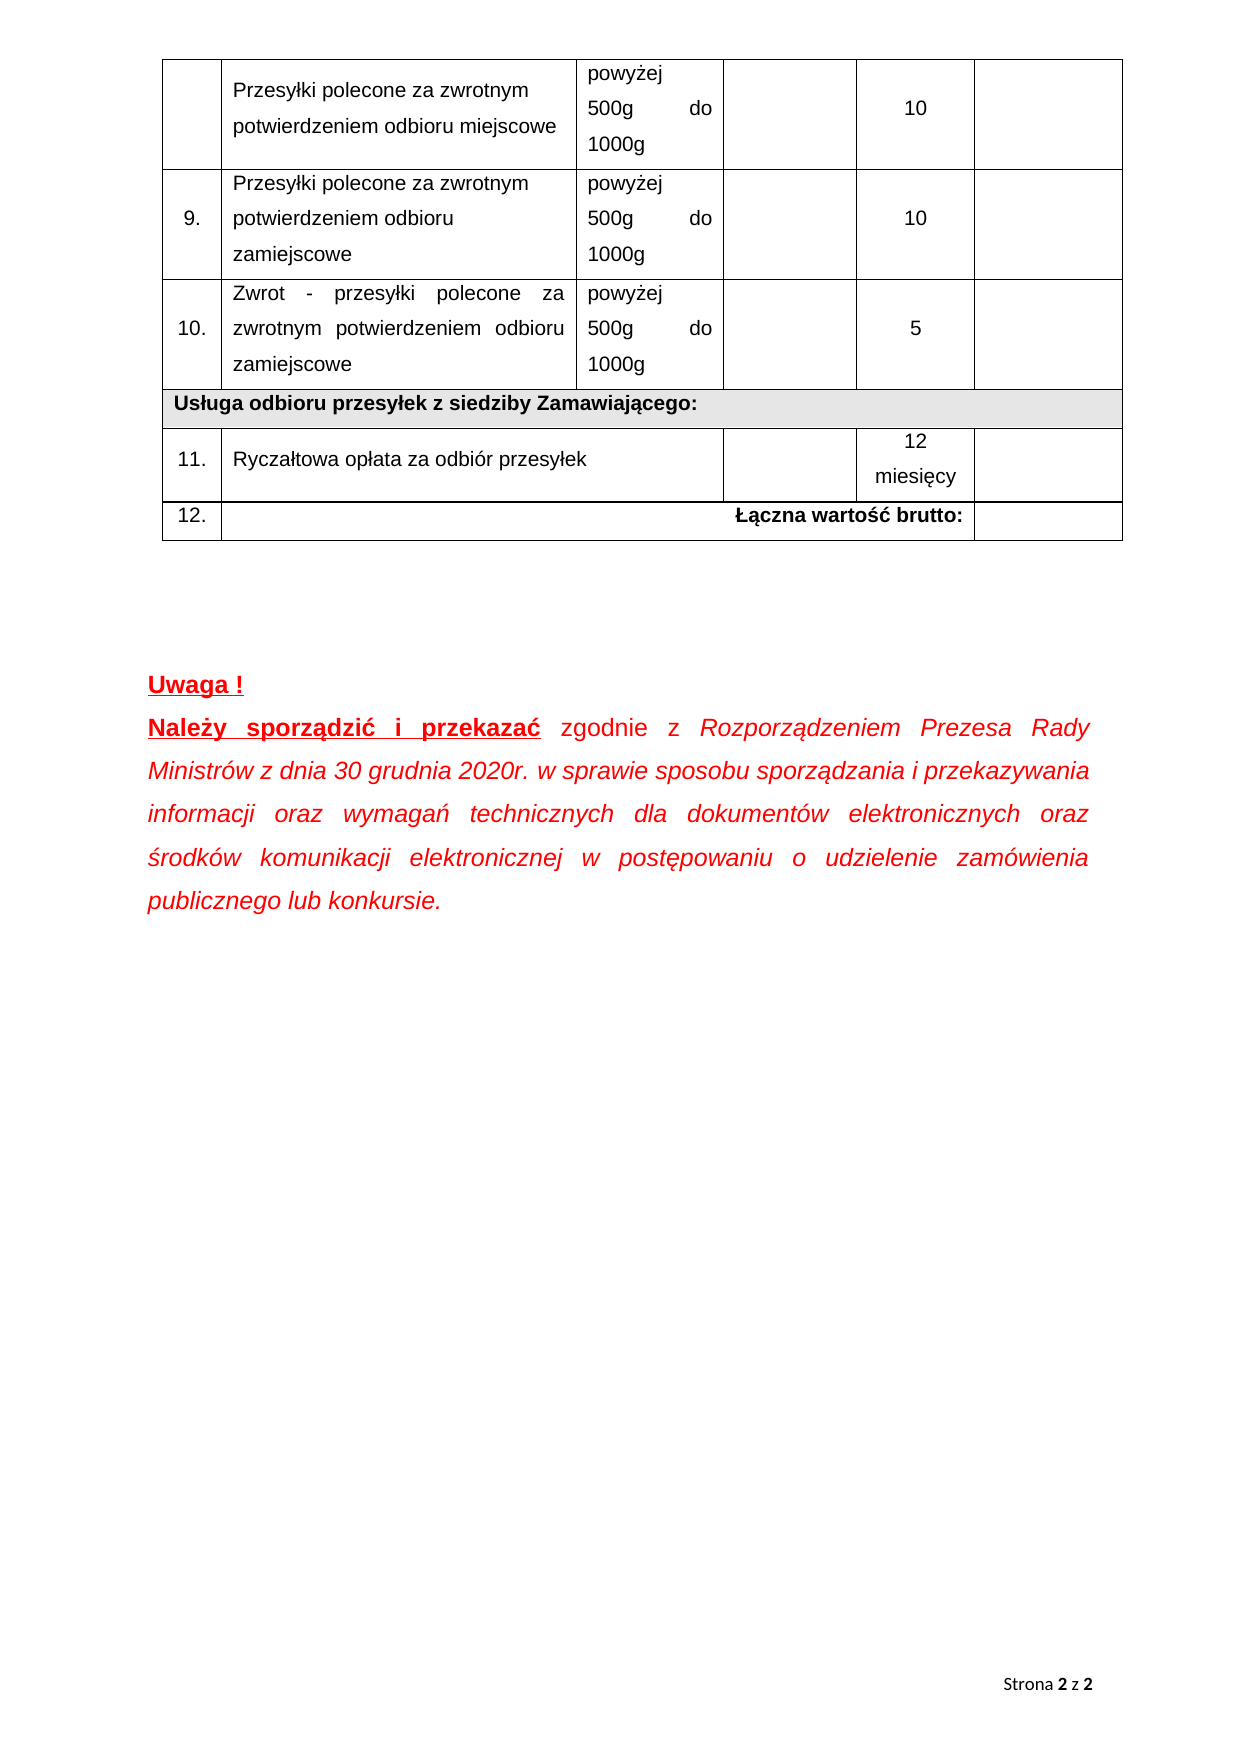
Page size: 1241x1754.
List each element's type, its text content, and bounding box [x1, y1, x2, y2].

table_cell 12. [163, 503, 221, 539]
table_cell 10 [857, 60, 974, 169]
table_cell powyżej 500g do 1000g [577, 280, 723, 389]
table_cell Zwrot - przesyłki polecone za zwrotnym potwierdzeniem odbioru zamiejscowe [222, 280, 576, 389]
table_cell [975, 60, 1122, 169]
table_cell 11. [163, 429, 221, 501]
table_cell [724, 60, 856, 169]
table_cell [975, 429, 1122, 501]
table_cell Ryczałtowa opłata za odbiór przesyłek [222, 429, 723, 501]
table_cell Przesyłki polecone za zwrotnym potwierdzeniem odbioru miejscowe [222, 60, 576, 169]
table_cell 10 [857, 170, 974, 279]
table_cell 9. [163, 170, 221, 279]
table_cell [975, 170, 1122, 279]
table_cell Łączna wartość brutto: [222, 503, 974, 539]
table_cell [577, 60, 723, 169]
table_cell Usługa odbioru przesyłek z siedziby Zamawiającego: [163, 390, 1122, 427]
table_cell 10. [163, 280, 221, 389]
table_cell [724, 280, 856, 389]
table_cell [724, 429, 856, 501]
table_cell 12 miesięcy [857, 429, 974, 501]
text Uwaga ! [148, 670, 1092, 699]
table_cell 5 [857, 280, 974, 389]
table_cell Przesyłki polecone za zwrotnym potwierdzeniem odbioru zamiejscowe [222, 170, 576, 279]
table_cell powyżej 500g do 1000g [577, 170, 723, 279]
table_cell [975, 503, 1122, 539]
table_cell [975, 280, 1122, 389]
text Należy sporządzić i przekazać zgodnie z Rozporządzeniem Prezesa Rady Ministrów z dnia 30 grudnia 2020r. w sprawie sposobu sporządzania i przekazywania informacji oraz wymagań technicznych dla dokumentów elektronicznych oraz środków komunikacji elektronicznej w postępowaniu o udzielenie zamówienia publicznego lub konkursie. [148, 713, 1092, 914]
table_cell [163, 60, 221, 169]
table_cell [724, 170, 856, 279]
